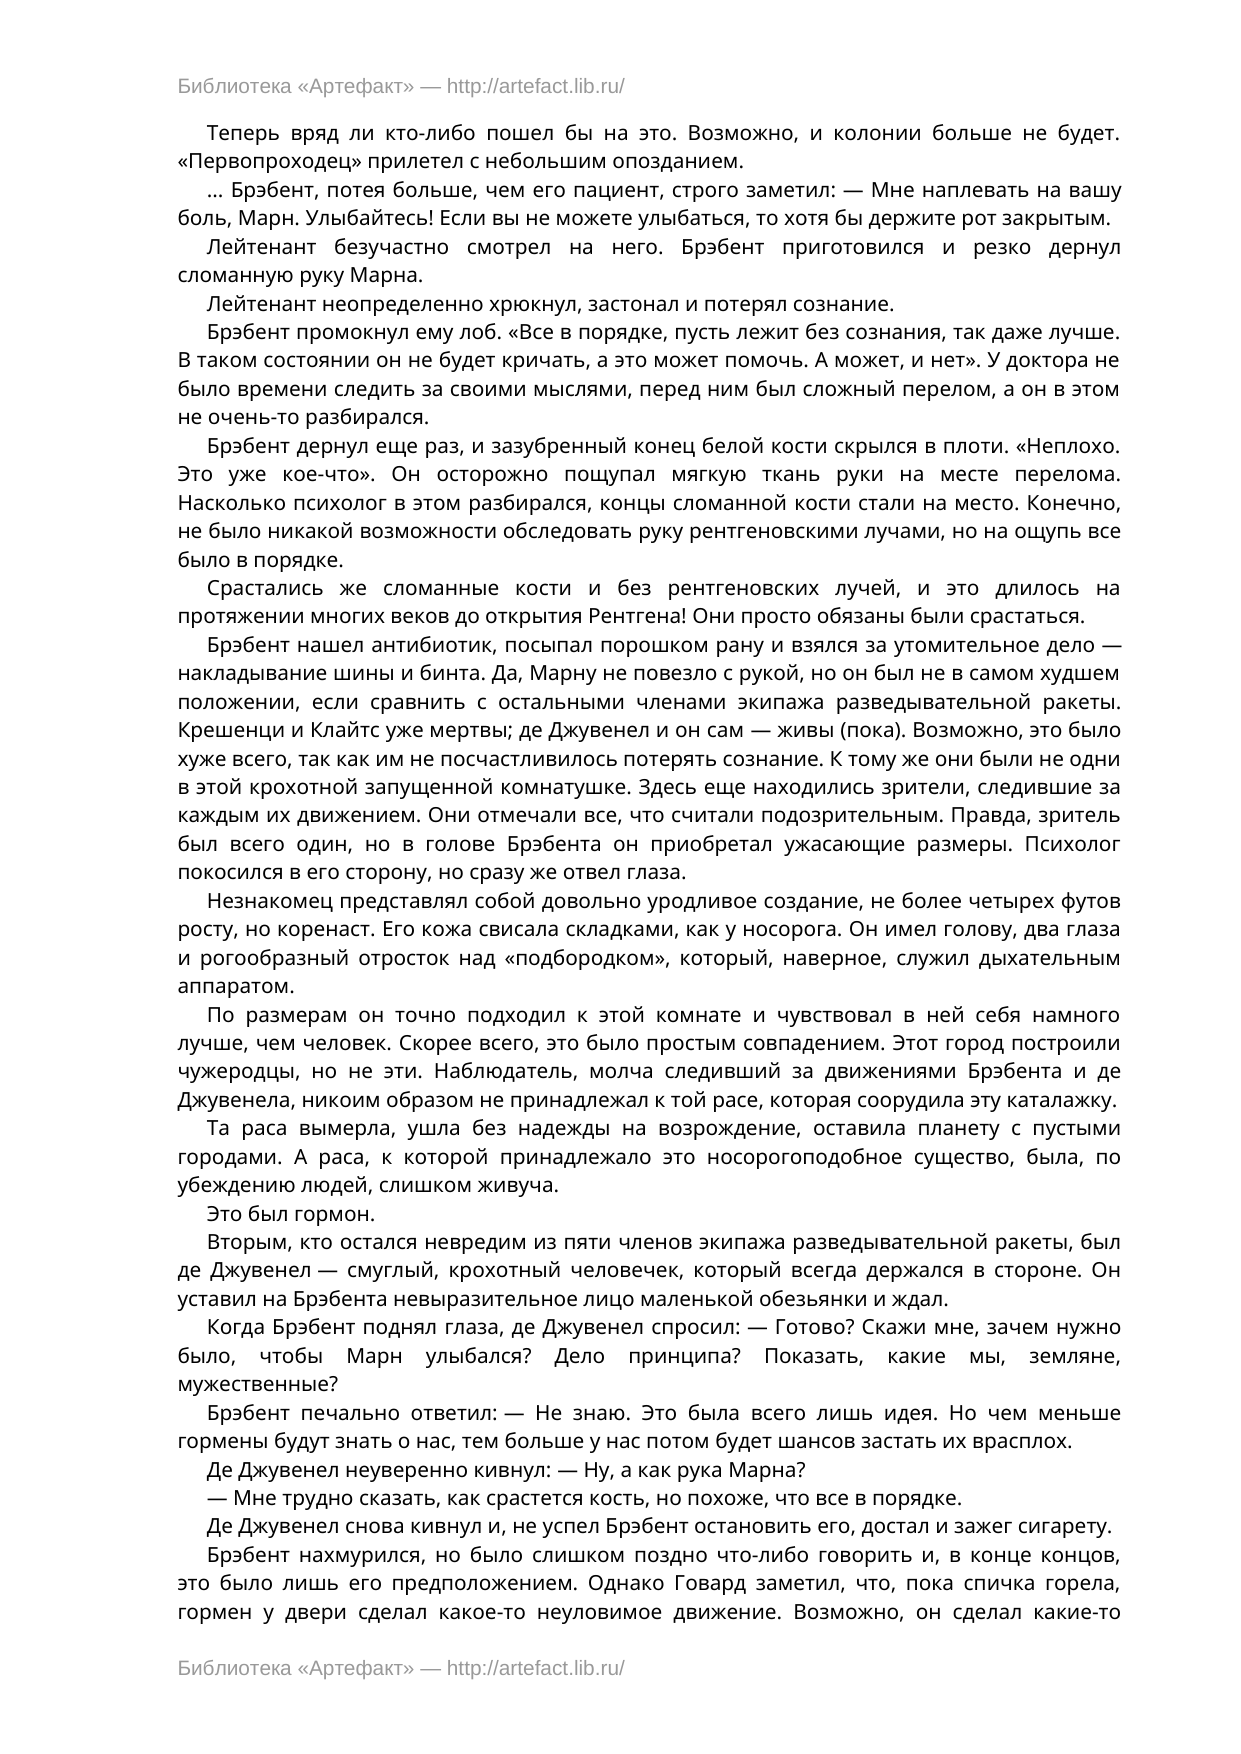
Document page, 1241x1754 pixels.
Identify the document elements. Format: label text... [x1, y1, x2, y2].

text Незнакомец представлял собой довольно уродливое создание, не более четырех футов росту, но коренаст. Его кожа свисала складками, как у носорога. Он имел голову, два глаза и рогообразный отросток над «подбородком», который, наверное, служил дыхательным аппаратом. [177, 886, 1122, 1000]
text По размерам он точно подходил к этой комнате и чувствовал в ней себя намного лучше, чем человек. Скорее всего, это было простым совпадением. Этот город построили чужеродцы, но не эти. Наблюдатель, молча следивший за движениями Брэбента и де Джувенела, никоим образом не принадлежал к той расе, которая соорудила эту каталажку. [177, 1000, 1122, 1113]
text Брэбент дернул еще раз, и зазубренный конец белой кости скрылся в плоти. «Неплохо. Это уже кое-что». Он осторожно пощупал мягкую ткань руки на месте перелома. Насколько психолог в этом разбирался, концы сломанной кости стали на место. Конечно, не было никакой возможности обследовать руку рентгеновскими лучами, но на ощупь все было в порядке. [177, 431, 1122, 573]
text Теперь вряд ли кто-либо пошел бы на это. Возможно, и колонии больше не будет. «Первопроходец» прилетел с небольшим опозданием. [177, 118, 1122, 175]
text Срастались же сломанные кости и без рентгеновских лучей, и это длилось на протяжении многих веков до открытия Рентгена! Они просто обязаны были срастаться. [177, 573, 1122, 630]
text Брэбент нашел антибиотик, посыпал порошком рану и взялся за утомительное дело — накладывание шины и бинта. Да, Марну не повезло с рукой, но он был не в самом худшем положении, если сравнить с остальными членами экипажа разведывательной ракеты. Крешенци и Клайтс уже мертвы; де Джувенел и он сам — живы (пока). Возможно, это было хуже всего, так как им не посчастливилось потерять сознание. К тому же они были не одни в этой крохотной запущенной комнатушке. Здесь еще находились зрители, следившие за каждым их движением. Они отмечали все, что считали подозрительным. Правда, зритель был всего один, но в голове Брэбента он приобретал ужасающие размеры. Психолог покосился в его сторону, но сразу же отвел глаза. [177, 630, 1122, 886]
text ... Брэбент, потея больше, чем его пациент, строго заметил: — Мне наплевать на вашу боль, Марн. Улыбайтесь! Если вы не можете улыбаться, то хотя бы держите рот закрытым. [177, 175, 1122, 232]
text Брэбент печально ответил: — Не знаю. Это была всего лишь идея. Но чем меньше гормены будут знать о нас, тем больше у нас потом будет шансов застать их врасплох. [177, 1398, 1122, 1455]
text — Мне трудно сказать, как срастется кость, но похоже, что все в порядке. [177, 1483, 1122, 1512]
text Брэбент промокнул ему лоб. «Все в порядке, пусть лежит без сознания, так даже лучше. В таком состоянии он не будет кричать, а это может помочь. А может, и нет». У доктора не было времени следить за своими мыслями, перед ним был сложный перелом, а он в этом не очень-то разбирался. [177, 317, 1122, 431]
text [177, 1540, 1122, 1625]
text Лейтенант безучастно смотрел на него. Брэбент приготовился и резко дернул сломанную руку Марна. [177, 232, 1122, 289]
text Та раса вымерла, ушла без надежды на возрождение, оставила планету с пустыми городами. А раса, к которой принадлежало это носорогоподобное существо, была, по убеждению людей, слишком живуча. [177, 1113, 1122, 1199]
text Де Джувенел снова кивнул и, не успел Брэбент остановить его, достал и зажег сигарету. [177, 1512, 1122, 1540]
text Когда Брэбент поднял глаза, де Джувенел спросил: — Готово? Скажи мне, зачем нужно было, чтобы Марн улыбался? Дело принципа? Показать, какие мы, земляне, мужественные? [177, 1312, 1122, 1398]
text Вторым, кто остался невредим из пяти членов экипажа разведывательной ракеты, был де Джувенел — смуглый, крохотный человечек, который всегда держался в стороне. Он уставил на Брэбента невыразительное лицо маленькой обезьянки и ждал. [177, 1227, 1122, 1312]
text Это был гормон. [177, 1199, 1122, 1227]
text Лейтенант неопределенно хрюкнул, застонал и потерял сознание. [177, 289, 1122, 317]
text Де Джувенел неуверенно кивнул: — Ну, а как рука Марна? [177, 1455, 1122, 1483]
